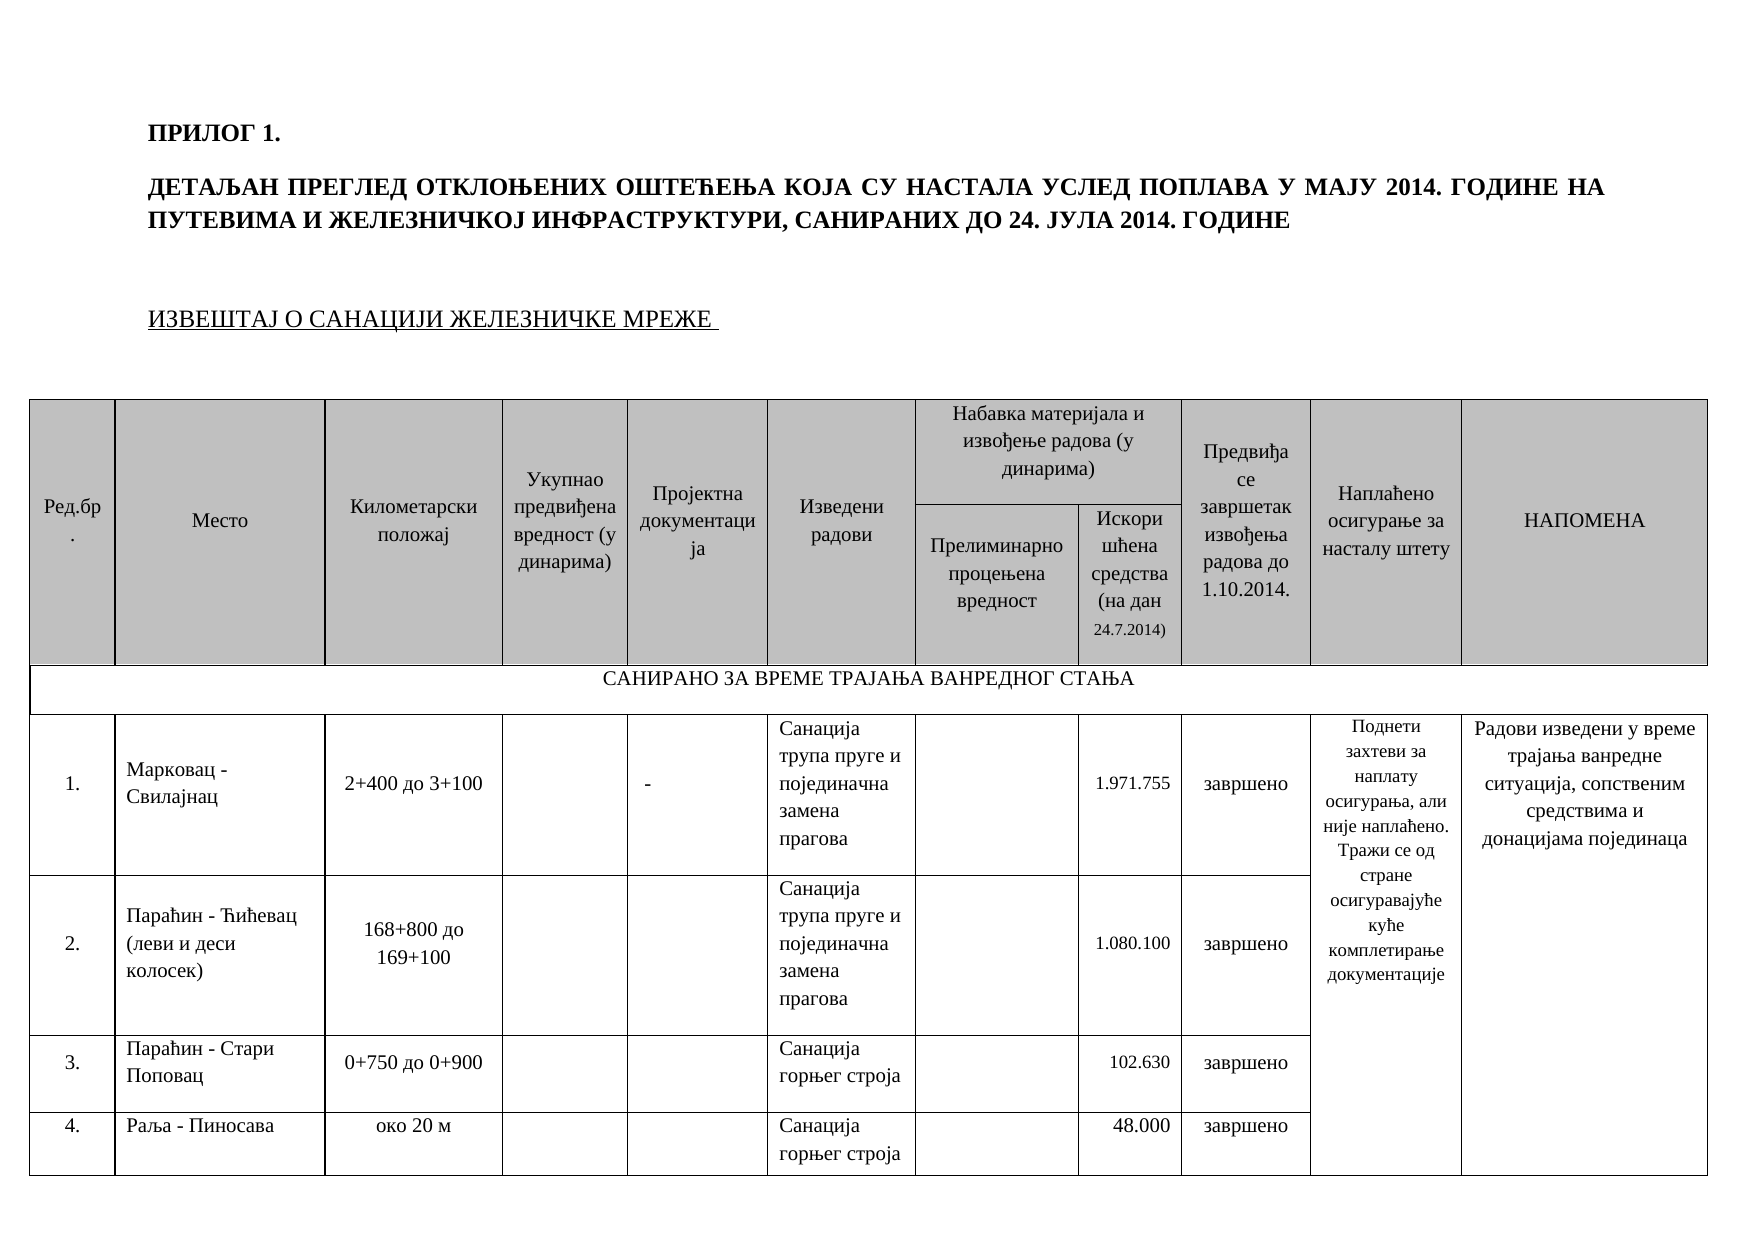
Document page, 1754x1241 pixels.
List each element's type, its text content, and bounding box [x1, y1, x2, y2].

table_header Пројектна документација [628, 400, 767, 664]
table_cell 168+800 до 169+100 [326, 876, 502, 1035]
table_cell [916, 876, 1078, 1035]
table_cell [628, 876, 767, 1035]
table_cell - [628, 715, 767, 874]
table_cell [916, 1113, 1078, 1175]
table_cell Раља - Пиносава [116, 1113, 324, 1175]
table_header Изведени радови [768, 400, 915, 664]
table_cell Санација трупа пруге и појединачна замена прагова [768, 715, 915, 874]
table_cell 1.971.755 [1079, 715, 1181, 874]
table_cell Санација горњег строја [768, 1036, 915, 1112]
table_header НАПОМЕНА [1462, 400, 1707, 664]
table_header Ред.бр. [30, 400, 114, 664]
table_cell [503, 876, 627, 1035]
table_cell Санација трупа пруге и појединачна замена прагова [768, 876, 915, 1035]
table_cell 102.630 [1079, 1036, 1181, 1112]
table_cell око 20 м [326, 1113, 502, 1175]
table_cell Прелиминарно процењена вредност [916, 505, 1078, 664]
table_cell 48.000 [1079, 1113, 1181, 1175]
table_cell завршено [1182, 1113, 1310, 1175]
table_header Укупнао предвиђена вредност (у динарима) [503, 400, 627, 664]
table_cell САНИРАНО ЗА ВРЕМЕ ТРАЈАЊА ВАНРЕДНОГ СТАЊА [31, 666, 1708, 714]
table_cell Параћин - Стари Поповац [116, 1036, 324, 1112]
table_cell Марковац - Свилајнац [116, 715, 324, 874]
table_header Наплаћено осигурање за насталу штету [1311, 400, 1461, 664]
table_cell завршено [1182, 715, 1310, 874]
table_cell Радови изведени у време трајања ванредне ситуација, сопственим средствима и донацијама појединаца [1462, 715, 1707, 1175]
table_cell [503, 1036, 627, 1112]
table_cell 2+400 до 3+100 [326, 715, 502, 874]
table_cell завршено [1182, 876, 1310, 1035]
table_cell 0+750 до 0+900 [326, 1036, 502, 1112]
table_header Километарски положај [326, 400, 502, 664]
table_cell Искоришћена средства (на дан 24.7.2014) [1079, 505, 1181, 664]
table_header Предвиђа се завршетак извођења радова до 1.10.2014. [1182, 400, 1310, 664]
table_cell 1. [30, 715, 114, 874]
table_cell [503, 715, 627, 874]
table_cell [916, 1036, 1078, 1112]
text ПРИЛОГ 1. [148, 118, 1606, 147]
table_cell [503, 1113, 627, 1175]
table_cell [916, 715, 1078, 874]
table_cell Параћин - Ћићевац (леви и деси колосек) [116, 876, 324, 1035]
table_header Место [116, 400, 324, 664]
table_cell 1.080.100 [1079, 876, 1181, 1035]
table_cell 2. [30, 876, 114, 1035]
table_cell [768, 1113, 915, 1175]
table_cell завршено [1182, 1036, 1310, 1112]
table_cell [628, 1036, 767, 1112]
text ИЗВЕШТАЈ О САНАЦИЈИ ЖЕЛЕЗНИЧКЕ МРЕЖЕ [148, 304, 1606, 333]
table_cell 3. [30, 1036, 114, 1112]
table_cell Поднети захтеви за наплату осигурања, али није наплаћено. Тражи се од стране осигуравајуће куће комплетирање документације [1311, 715, 1461, 1175]
text Детаљан преглед отклоњених оштећења која су настала услед поплава у мају 2014. године на путевима и железничкој инфраструктури, санираних до 24. јула 2014. године [148, 172, 1606, 234]
table_header Набавка материјала и извођење радова (у динарима) [916, 400, 1181, 504]
table_cell 4. [30, 1113, 114, 1175]
table_cell [628, 1113, 767, 1175]
